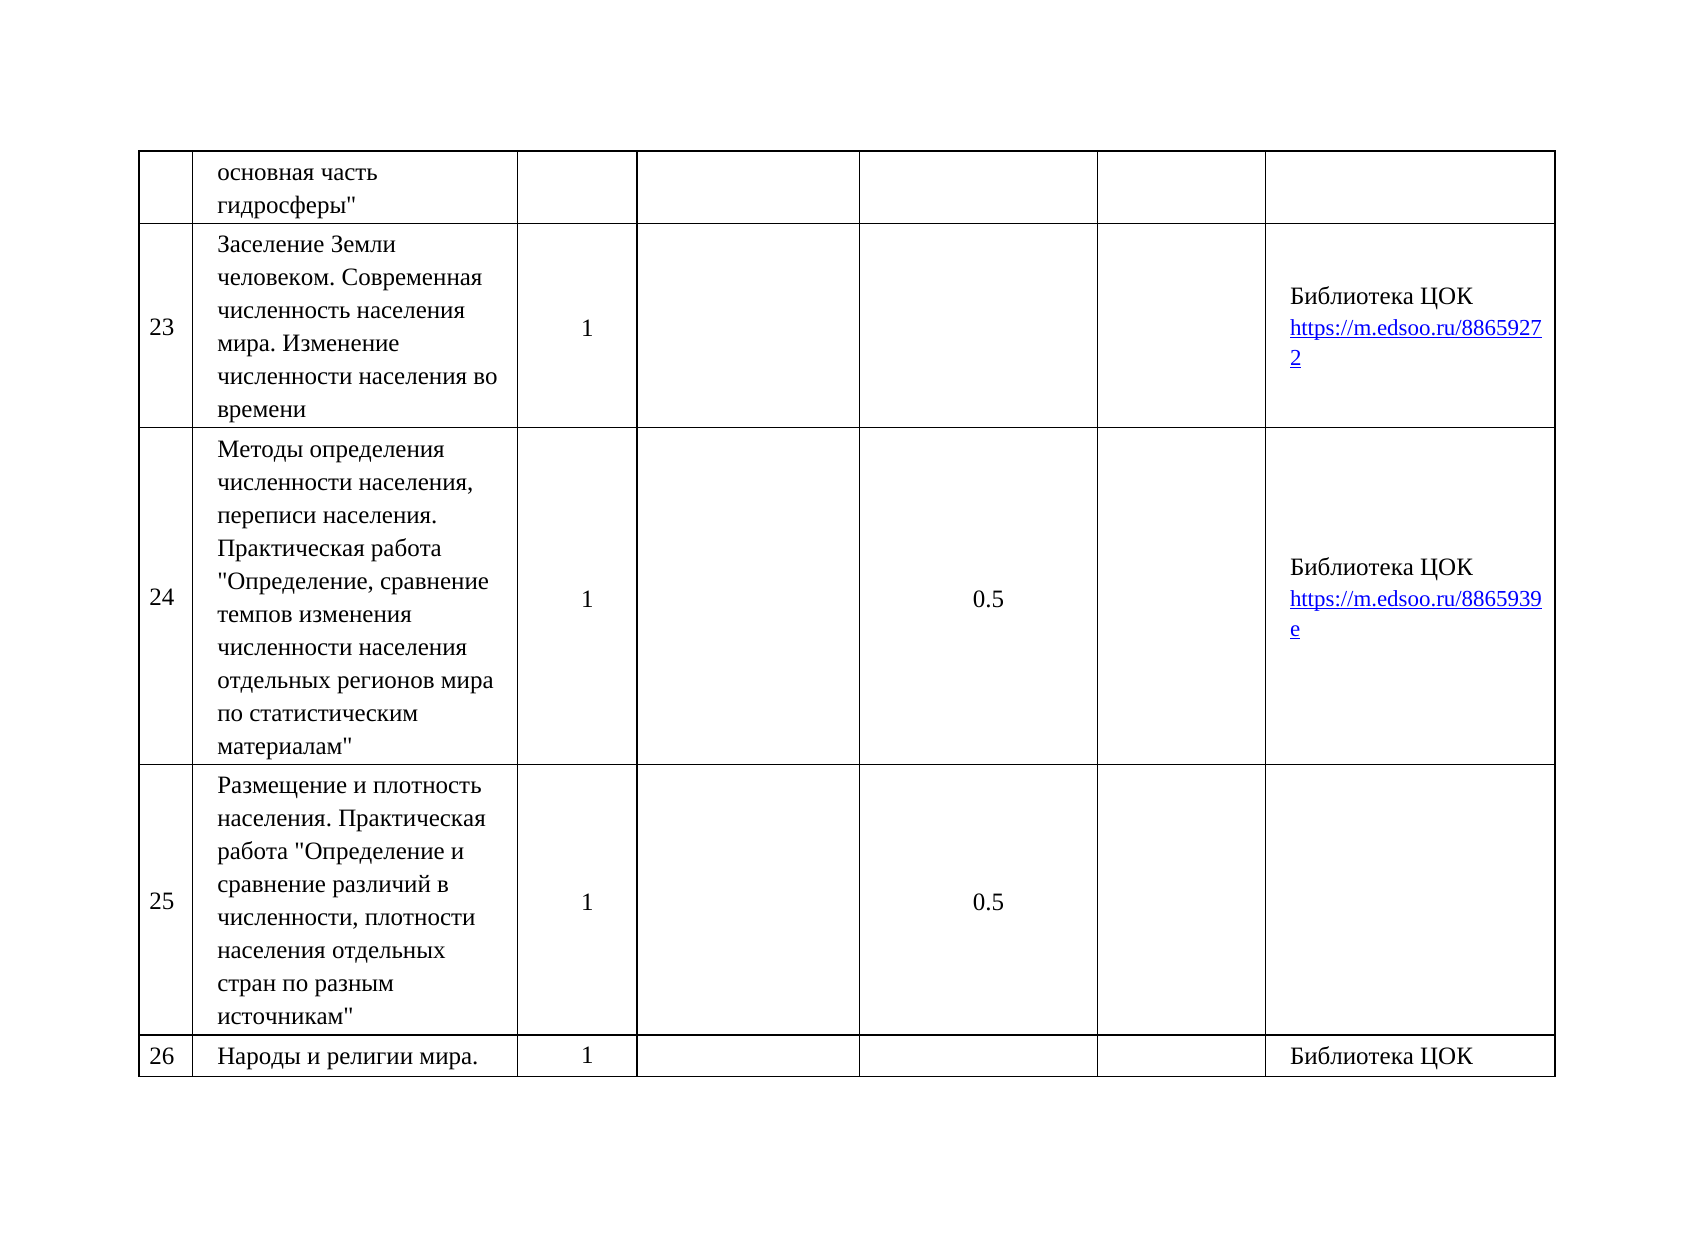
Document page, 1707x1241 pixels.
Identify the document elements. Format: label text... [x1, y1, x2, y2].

table_cell [1098, 765, 1265, 1034]
table_cell [1098, 428, 1265, 763]
table_cell 1 [518, 152, 636, 222]
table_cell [193, 152, 517, 222]
table_cell 0.5 [860, 765, 1097, 1034]
table_cell 0.5 [860, 428, 1097, 763]
table_cell 1 [518, 428, 636, 763]
table_cell 26 [140, 1036, 192, 1076]
table_cell Библиотека ЦОК https://m.edsoo.ru/8865939e [1266, 428, 1554, 763]
table_cell [860, 224, 1097, 427]
table_cell Заселение Земли человеком. Современная численность населения мира. Изменение численности населения во времени [193, 224, 517, 427]
table_cell [638, 428, 859, 763]
table_cell [638, 765, 859, 1034]
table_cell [1266, 1036, 1554, 1076]
table_cell Методы определения численности населения, переписи населения. Практическая работа "Определение, сравнение темпов изменения численности населения отдельных регионов мира по статистическим материалам" [193, 428, 517, 763]
table_cell [638, 1036, 859, 1076]
table_cell Библиотека ЦОК https://m.edsoo.ru/88659272 [1266, 224, 1554, 427]
table_cell [638, 152, 859, 222]
table_cell 1 [518, 224, 636, 427]
table_cell 25 [140, 765, 192, 1034]
table_cell [860, 152, 1097, 222]
table_cell [1098, 152, 1265, 222]
table_cell [1098, 224, 1265, 427]
table_cell Размещение и плотность населения. Практическая работа "Определение и сравнение различий в численности, плотности населения отдельных стран по разным источникам" [193, 765, 517, 1034]
table_cell [1098, 1036, 1265, 1076]
table_cell [638, 224, 859, 427]
table_cell [860, 1036, 1097, 1076]
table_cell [1266, 152, 1554, 222]
table_cell 1 [518, 1036, 636, 1076]
table_cell 1 [518, 765, 636, 1034]
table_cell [193, 1036, 517, 1076]
table_cell 24 [140, 428, 192, 763]
table_cell [1266, 765, 1554, 1034]
table_cell 22 [140, 152, 192, 222]
table_cell 23 [140, 224, 192, 427]
